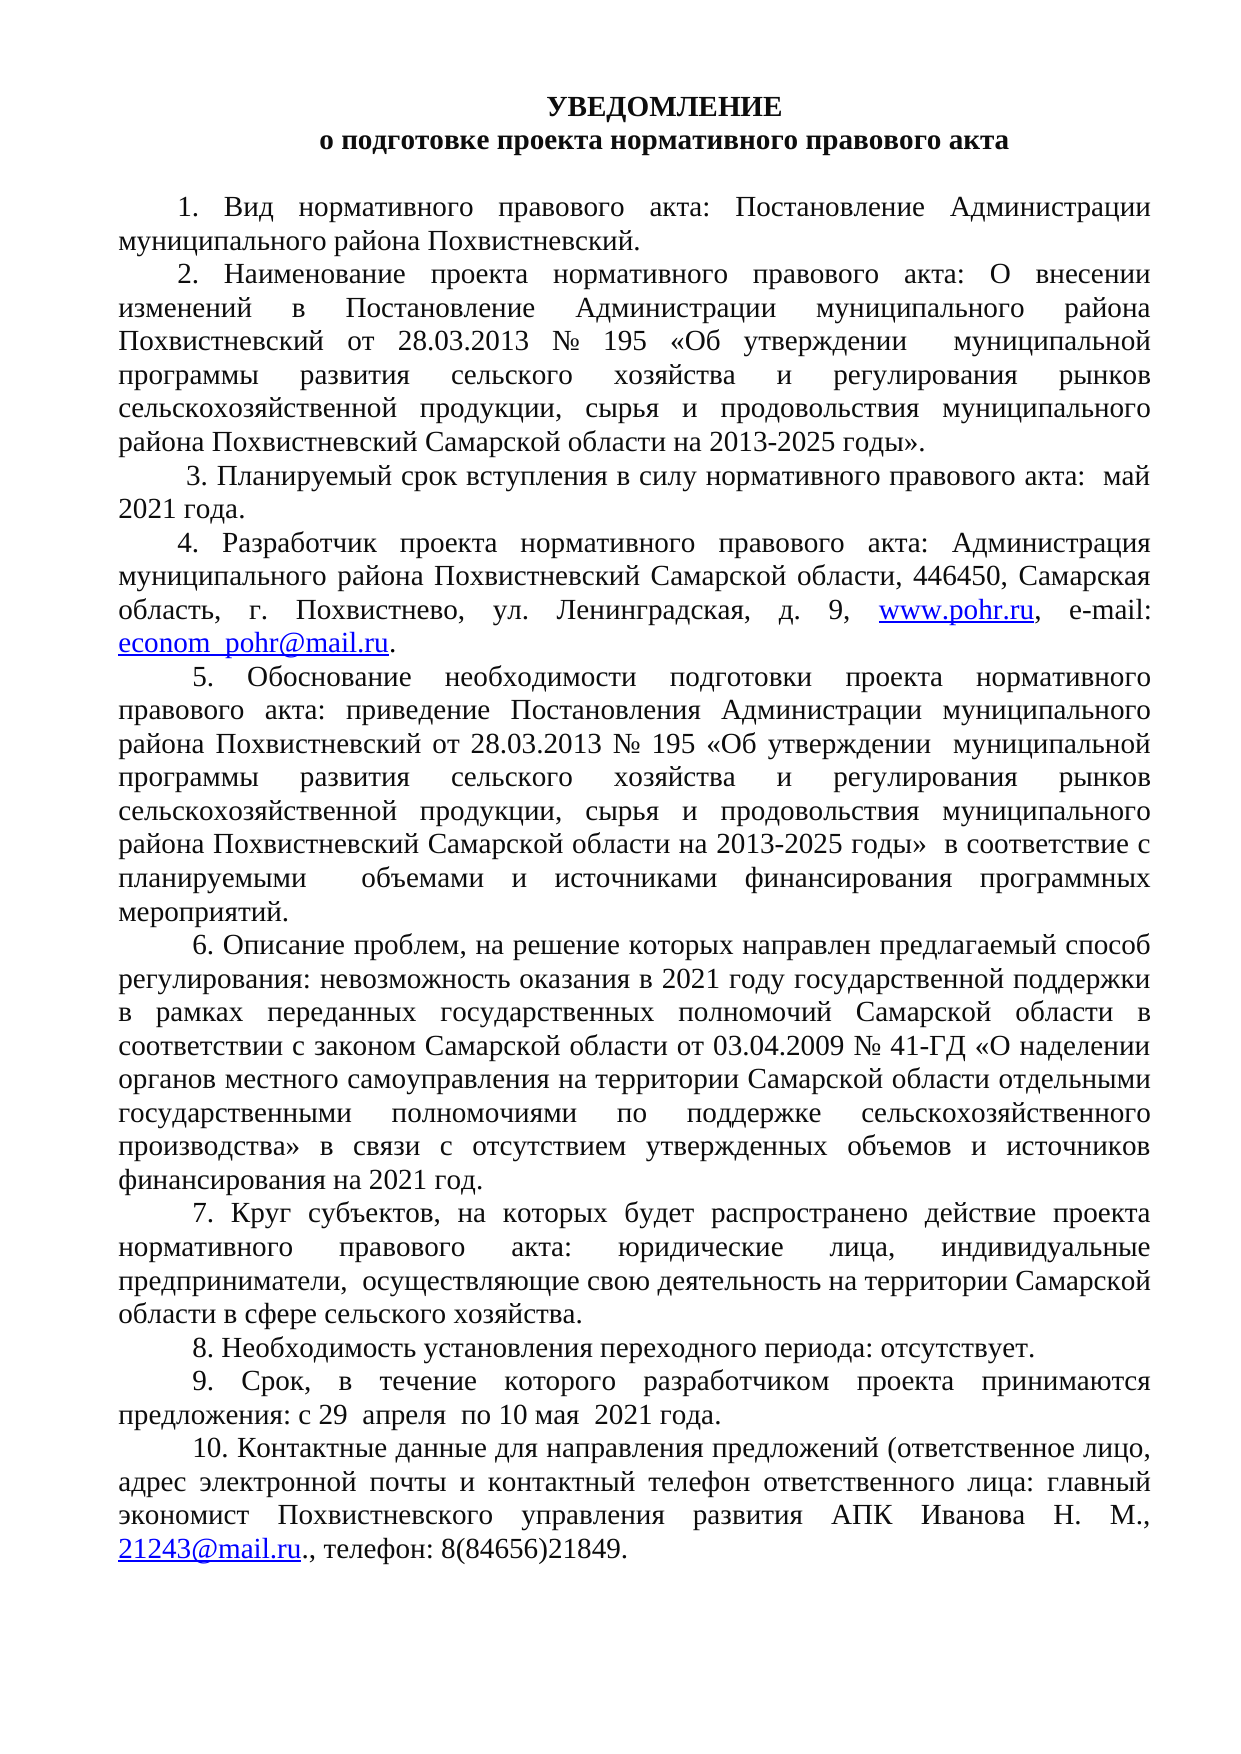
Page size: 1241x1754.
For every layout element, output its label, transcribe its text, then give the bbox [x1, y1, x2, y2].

text о подготовке проекта нормативного правового акта [118, 122, 1152, 156]
text 3. Планируемый срок вступления в силу нормативного правового акта: май 2021 года. [118, 458, 1152, 525]
text 10. Контактные данные для направления предложений (ответственное лицо, адрес электронной почты и контактный телефон ответственного лица: главный экономист Похвистневского управления развития АПК Иванова Н. М., 21243@mail.ru., телефон: 8(84656)21849. [118, 1430, 1152, 1564]
text 1. Вид нормативного правового акта: Постановление Администрации муниципального района Похвистневский. [118, 189, 1152, 256]
text 5. Обоснование необходимости подготовки проекта нормативного правового акта: приведение Постановления Администрации муниципального района Похвистневский от 28.03.2013 № 195 «Об утверждении муниципальной программы развития сельского хозяйства и регулирования рынков сельскохозяйственной продукции, сырья и продовольствия муниципального района Похвистневский Самарской области на 2013-2025 годы» в соответствие с планируемыми объемами и источниками финансирования программных мероприятий. [118, 659, 1152, 927]
text 7. Круг субъектов, на которых будет распространено действие проекта нормативного правового акта: юридические лица, индивидуальные предприниматели, осуществляющие свою деятельность на территории Самарской области в сфере сельского хозяйства. [118, 1196, 1152, 1330]
text 2. Наименование проекта нормативного правового акта: О внесении изменений в Постановление Администрации муниципального района Похвистневский от 28.03.2013 № 195 «Об утверждении муниципальной программы развития сельского хозяйства и регулирования рынков сельскохозяйственной продукции, сырья и продовольствия муниципального района Похвистневский Самарской области на 2013-2025 годы». [118, 256, 1152, 458]
text 6. Описание проблем, на решение которых направлен предлагаемый способ регулирования: невозможность оказания в 2021 году государственной поддержки в рамках переданных государственных полномочий Самарской области в соответствии с законом Самарской области от 03.04.2009 № 41-ГД «О наделении органов местного самоуправления на территории Самарской области отдельными государственными полномочиями по поддержке сельскохозяйственного производства» в связи с отсутствием утвержденных объемов и источников финансирования на 2021 год. [118, 927, 1152, 1196]
text 4. Разработчик проекта нормативного правового акта: Администрация муниципального района Похвистневский Самарской области, 446450, Самарская область, г. Похвистнево, ул. Ленинградская, д. 9, www.pohr.ru, e-mail: econom_pohr@mail.ru. [118, 525, 1152, 659]
text 8. Необходимость установления переходного периода: отсутствует. [118, 1330, 1152, 1363]
text УВЕДОМЛЕНИЕ [118, 89, 1152, 122]
text 9. Срок, в течение которого разработчиком проекта принимаются предложения: с 29 апреля по 10 мая 2021 года. [118, 1363, 1152, 1430]
